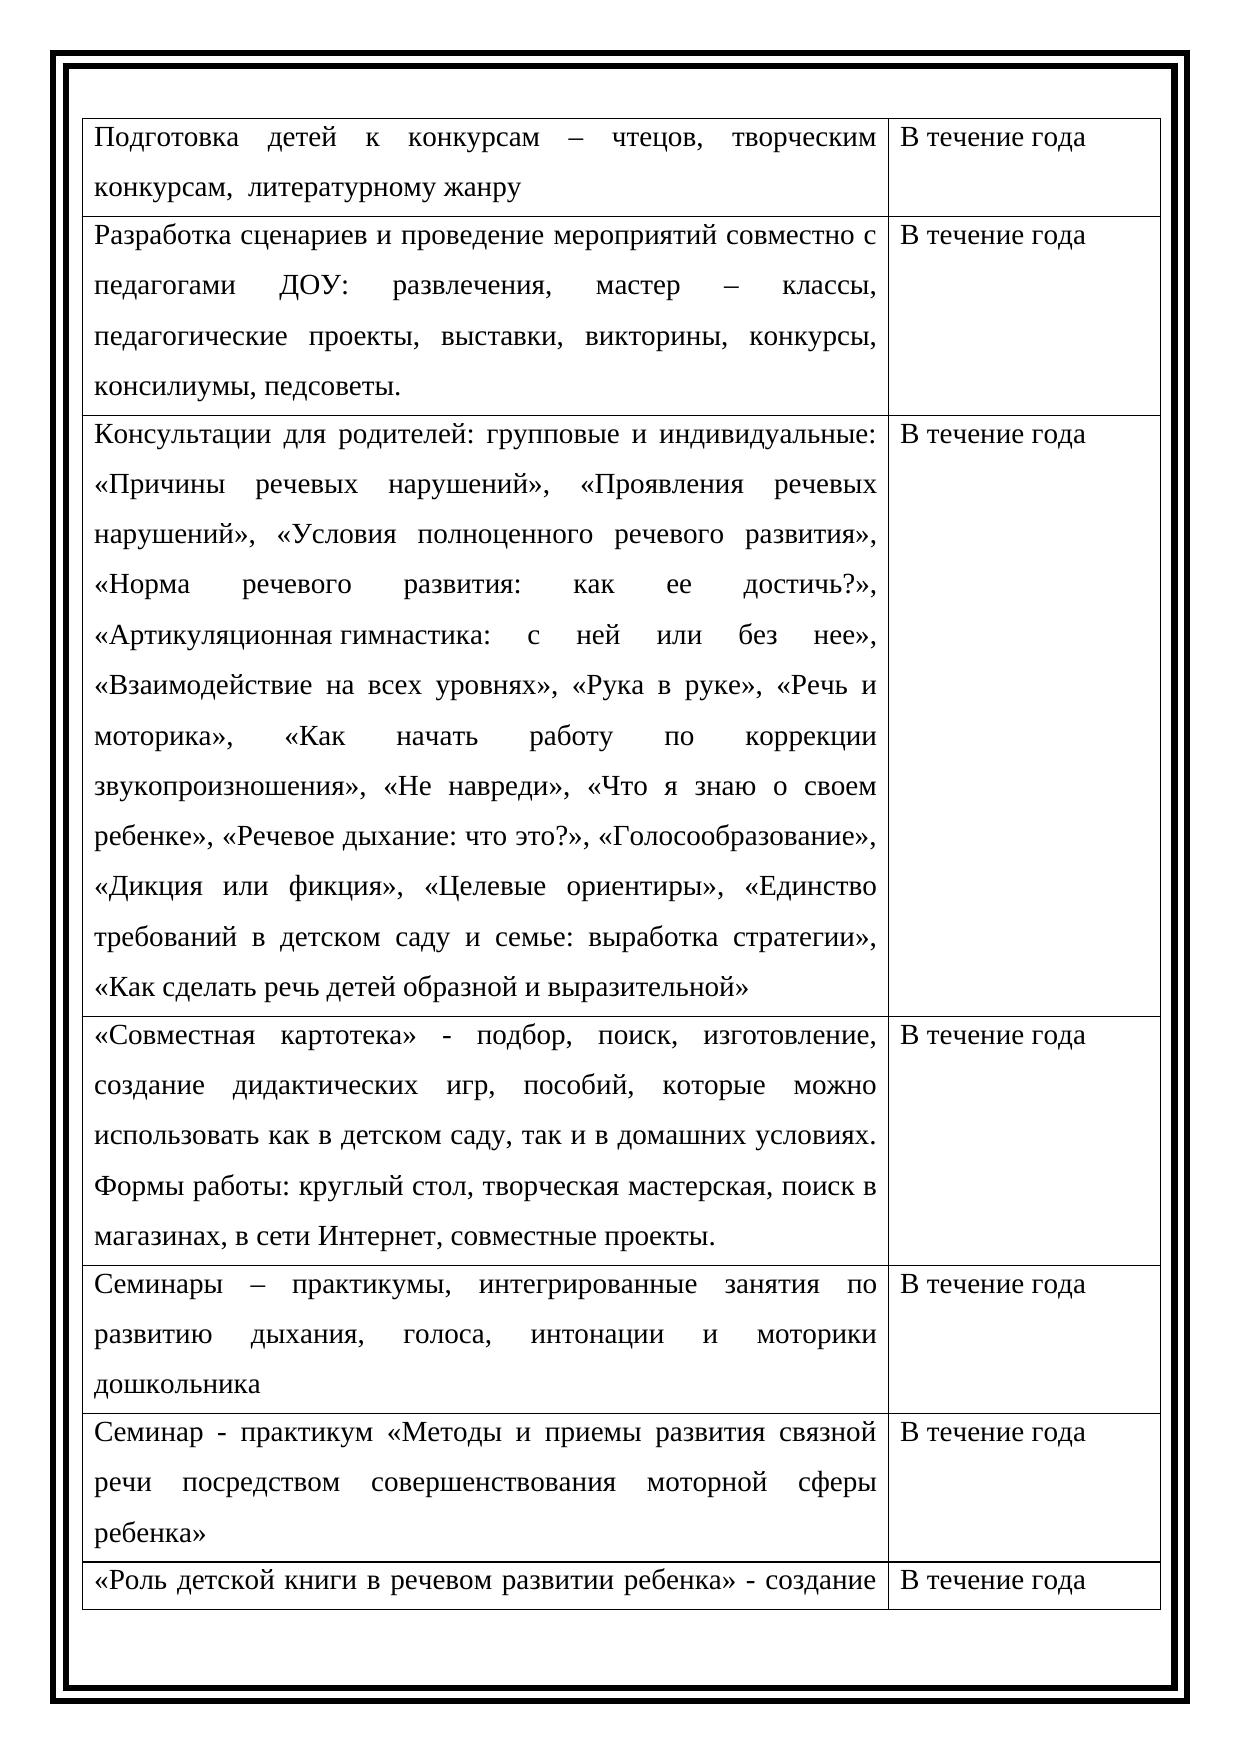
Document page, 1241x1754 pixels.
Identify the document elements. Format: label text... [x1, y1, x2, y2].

table_cell В течение года [889, 217, 1160, 415]
table_cell В течение года [889, 1563, 1160, 1609]
table_cell В течение года [889, 1266, 1160, 1413]
table_cell Консультации для родителей: групповые и индивидуальные: «Причины речевых нарушений», «Проявления речевых нарушений», «Условия полноценного речевого развития», «Норма речевого развития: как ее достичь?», «Артикуляционная гимнастика: с ней или без нее», «Взаимодействие на всех уровнях», «Рука в руке», «Речь и моторика», «Как начать работу по коррекции звукопроизношения», «Не навреди», «Что я знаю о своем ребенке», «Речевое дыхание: что это?», «Голосообразование», «Дикция или фикция», «Целевые ориентиры», «Единство требований в детском саду и семье: выработка стратегии», «Как сделать речь детей образной и выразительной» [83, 416, 888, 1016]
table_cell Семинары – практикумы, интегрированные занятия по развитию дыхания, голоса, интонации и моторики дошкольника [83, 1266, 888, 1413]
table_cell В течение года [889, 1017, 1160, 1265]
table_cell «Совместная картотека» - подбор, поиск, изготовление, создание дидактических игр, пособий, которые можно использовать как в детском саду, так и в домашних условиях. Формы работы: круглый стол, творческая мастерская, поиск в магазинах, в сети Интернет, совместные проекты. [83, 1017, 888, 1265]
table_cell Семинар - практикум «Методы и приемы развития связной речи посредством совершенствования моторной сферы ребенка» [83, 1414, 888, 1561]
table_cell В течение года [889, 1414, 1160, 1561]
table_cell Подготовка детей к конкурсам – чтецов, творческим конкурсам, литературному жанру [83, 119, 888, 216]
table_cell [83, 1563, 888, 1609]
table_cell В течение года [889, 416, 1160, 1016]
table_cell Разработка сценариев и проведение мероприятий совместно с педагогами ДОУ: развлечения, мастер – классы, педагогические проекты, выставки, викторины, конкурсы, консилиумы, педсоветы. [83, 217, 888, 415]
table_cell В течение года [889, 119, 1160, 216]
